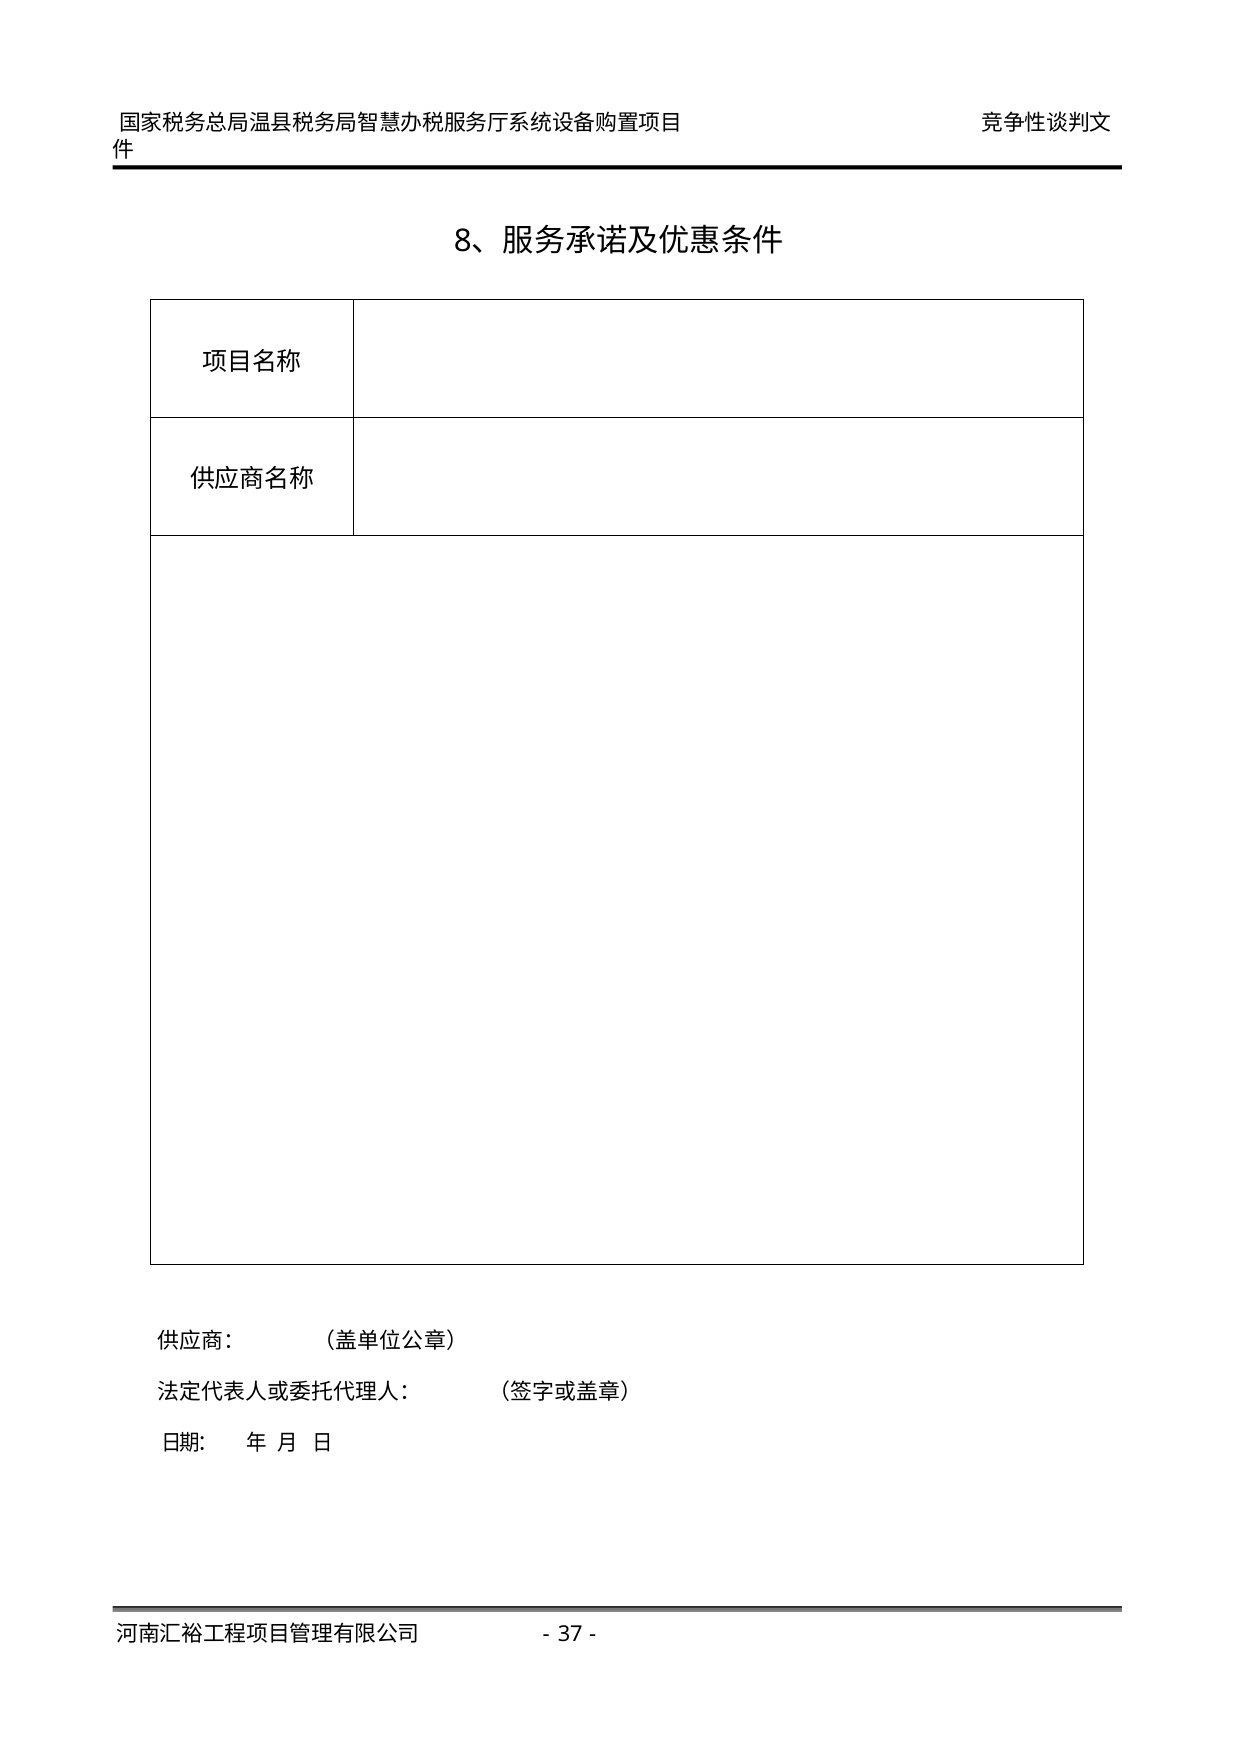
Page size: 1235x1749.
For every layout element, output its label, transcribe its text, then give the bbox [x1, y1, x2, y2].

text 8、服务承诺及优惠条件 [112, 224, 1122, 258]
table_header [354, 300, 1083, 417]
text 法定代表人或委托代理人： （签字或盖章） [112, 1380, 1122, 1404]
picture [112, 165, 1122, 171]
text 日期： 年 月 日 [112, 1431, 1122, 1455]
text 供应商： （盖单位公章） [112, 1329, 1122, 1353]
table_header 项目名称 [151, 300, 353, 417]
picture [112, 1606, 1122, 1612]
table_cell [354, 418, 1083, 534]
table_cell [151, 536, 1083, 1264]
table_cell 供应商名称 [151, 418, 353, 534]
